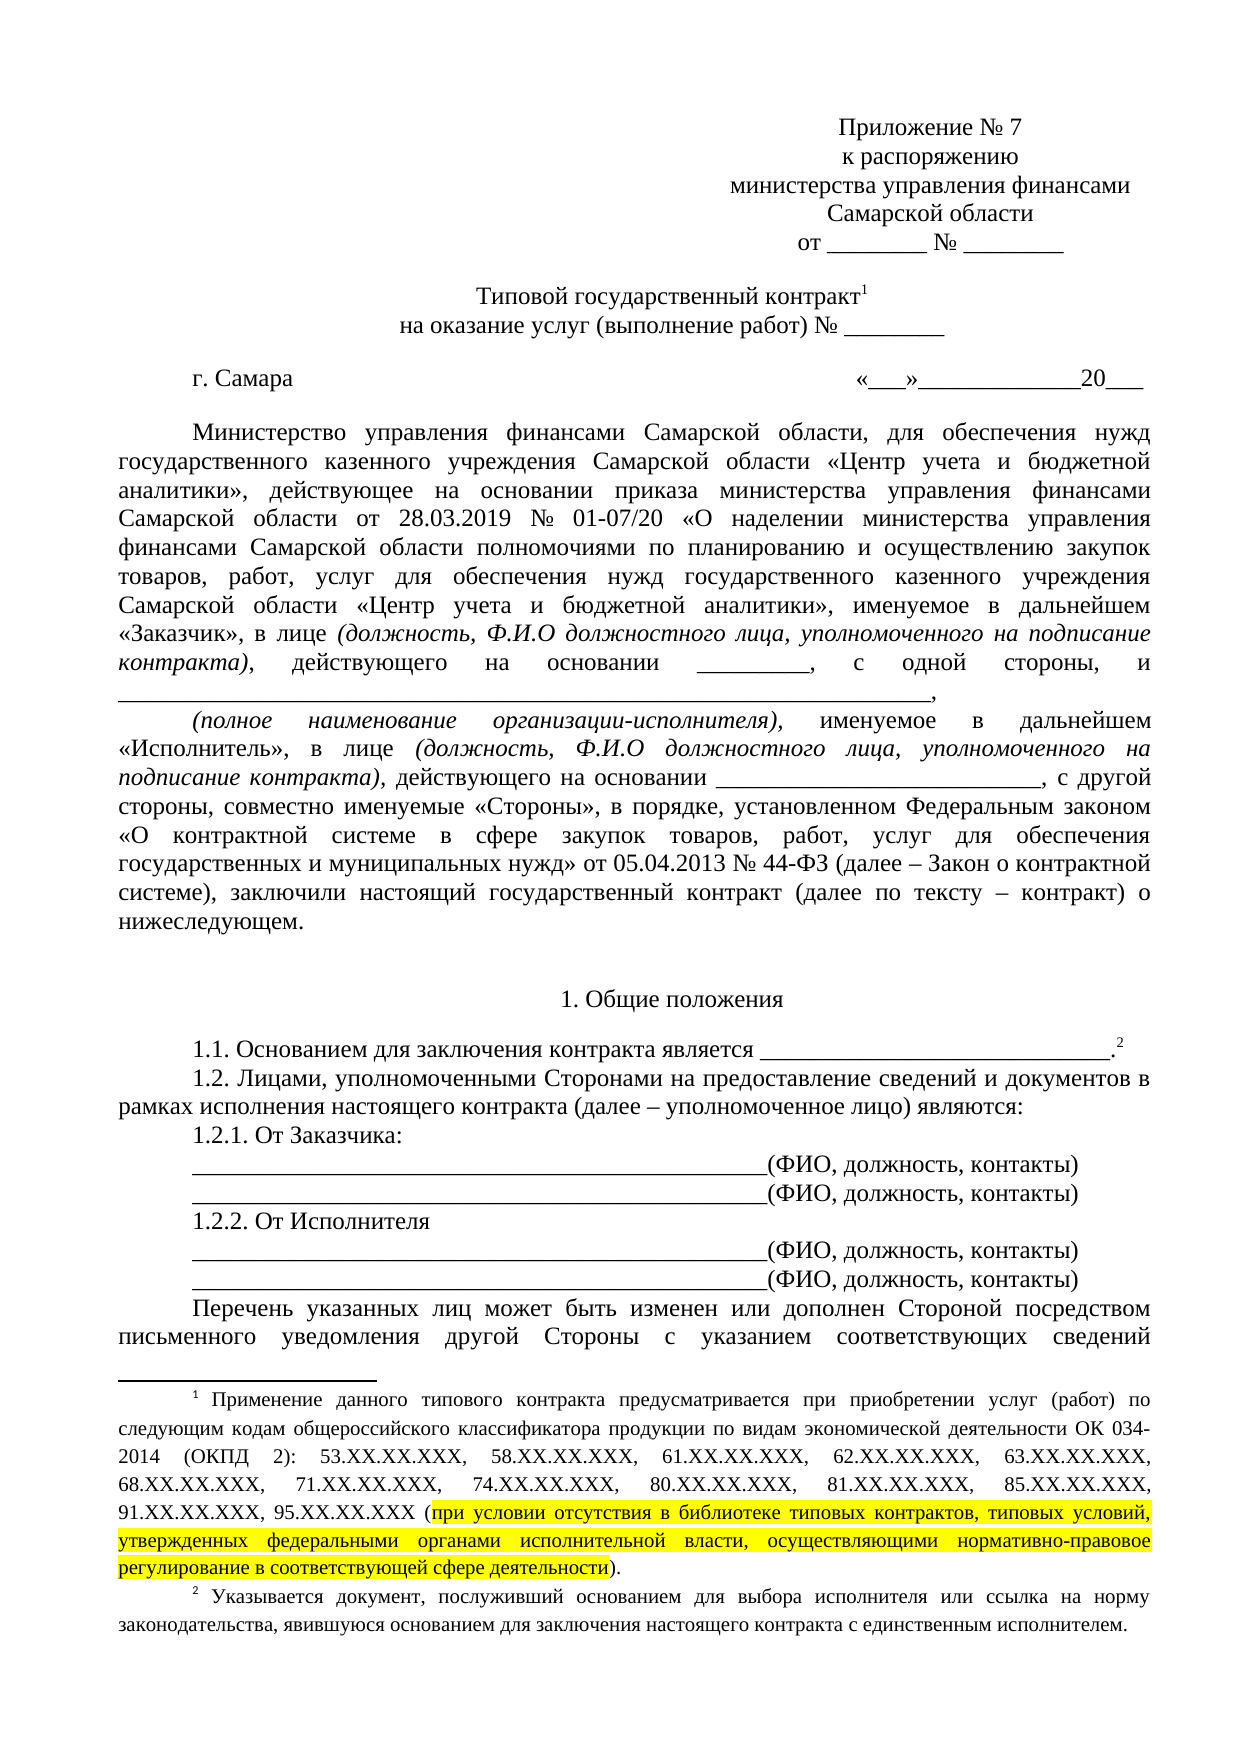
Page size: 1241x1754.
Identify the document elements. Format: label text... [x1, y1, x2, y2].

text 1.2.1. От Заказчика: [118, 1120, 1152, 1149]
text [118, 1293, 1152, 1350]
text 1. Общие положения [118, 984, 1152, 1013]
text Типовой государственный контракт [118, 281, 1152, 310]
text ______________________________________________(ФИО, должность, контакты) [118, 1264, 1152, 1293]
text 1.2. Лицами, уполномоченными Сторонами на предоставление сведений и документов в рамках исполнения настоящего контракта (далее – уполномоченное лицо) являются: [118, 1063, 1152, 1120]
text 1.1. Основанием для заключения контракта является ____________________________. [118, 1034, 1152, 1063]
text (полное наименование организации-исполнителя), именуемое в дальнейшем «Исполнитель», в лице (должность, Ф.И.О должностного лица, уполномоченного на подписание контракта), действующего на основании __________________________, с другой стороны, совместно именуемые «Стороны», в порядке, установленном Федеральным законом «О контрактной системе в сфере закупок товаров, работ, услуг для обеспечения государственных и муниципальных нужд» от 05.04.2013 № 44-ФЗ (далее – Закон о контрактной системе), заключили настоящий государственный контракт (далее по тексту – контракт) о нижеследующем. [118, 705, 1152, 935]
text Приложение № 7 [709, 112, 1152, 141]
text ______________________________________________(ФИО, должность, контакты) [118, 1149, 1152, 1178]
text 1.2.2. От Исполнителя [118, 1206, 1152, 1235]
text на оказание услуг (выполнение работ) № ________ [118, 310, 1152, 338]
text от ________ № ________ [709, 227, 1152, 256]
text Самарской области [709, 198, 1152, 227]
text ______________________________________________(ФИО, должность, контакты) [118, 1178, 1152, 1206]
text министерства управления финансами [709, 170, 1152, 198]
text ______________________________________________(ФИО, должность, контакты) [118, 1235, 1152, 1264]
text к распоряжению [709, 141, 1152, 170]
text г. Самара «___»_____________20___ [118, 363, 1152, 392]
text Министерство управления финансами Самарской области, для обеспечения нужд государственного казенного учреждения Самарской области «Центр учета и бюджетной аналитики», действующее на основании приказа министерства управления финансами Самарской области от 28.03.2019 № 01-07/20 «О наделении министерства управления финансами Самарской области полномочиями по планированию и осуществлению закупок товаров, работ, услуг для обеспечения нужд государственного казенного учреждения Самарской области «Центр учета и бюджетной аналитики», именуемое в дальнейшем «Заказчик», в лице (должность, Ф.И.О должностного лица, уполномоченного на подписание контракта), действующего на основании _________, с одной стороны, и _________________________________________________________________, [118, 417, 1152, 705]
